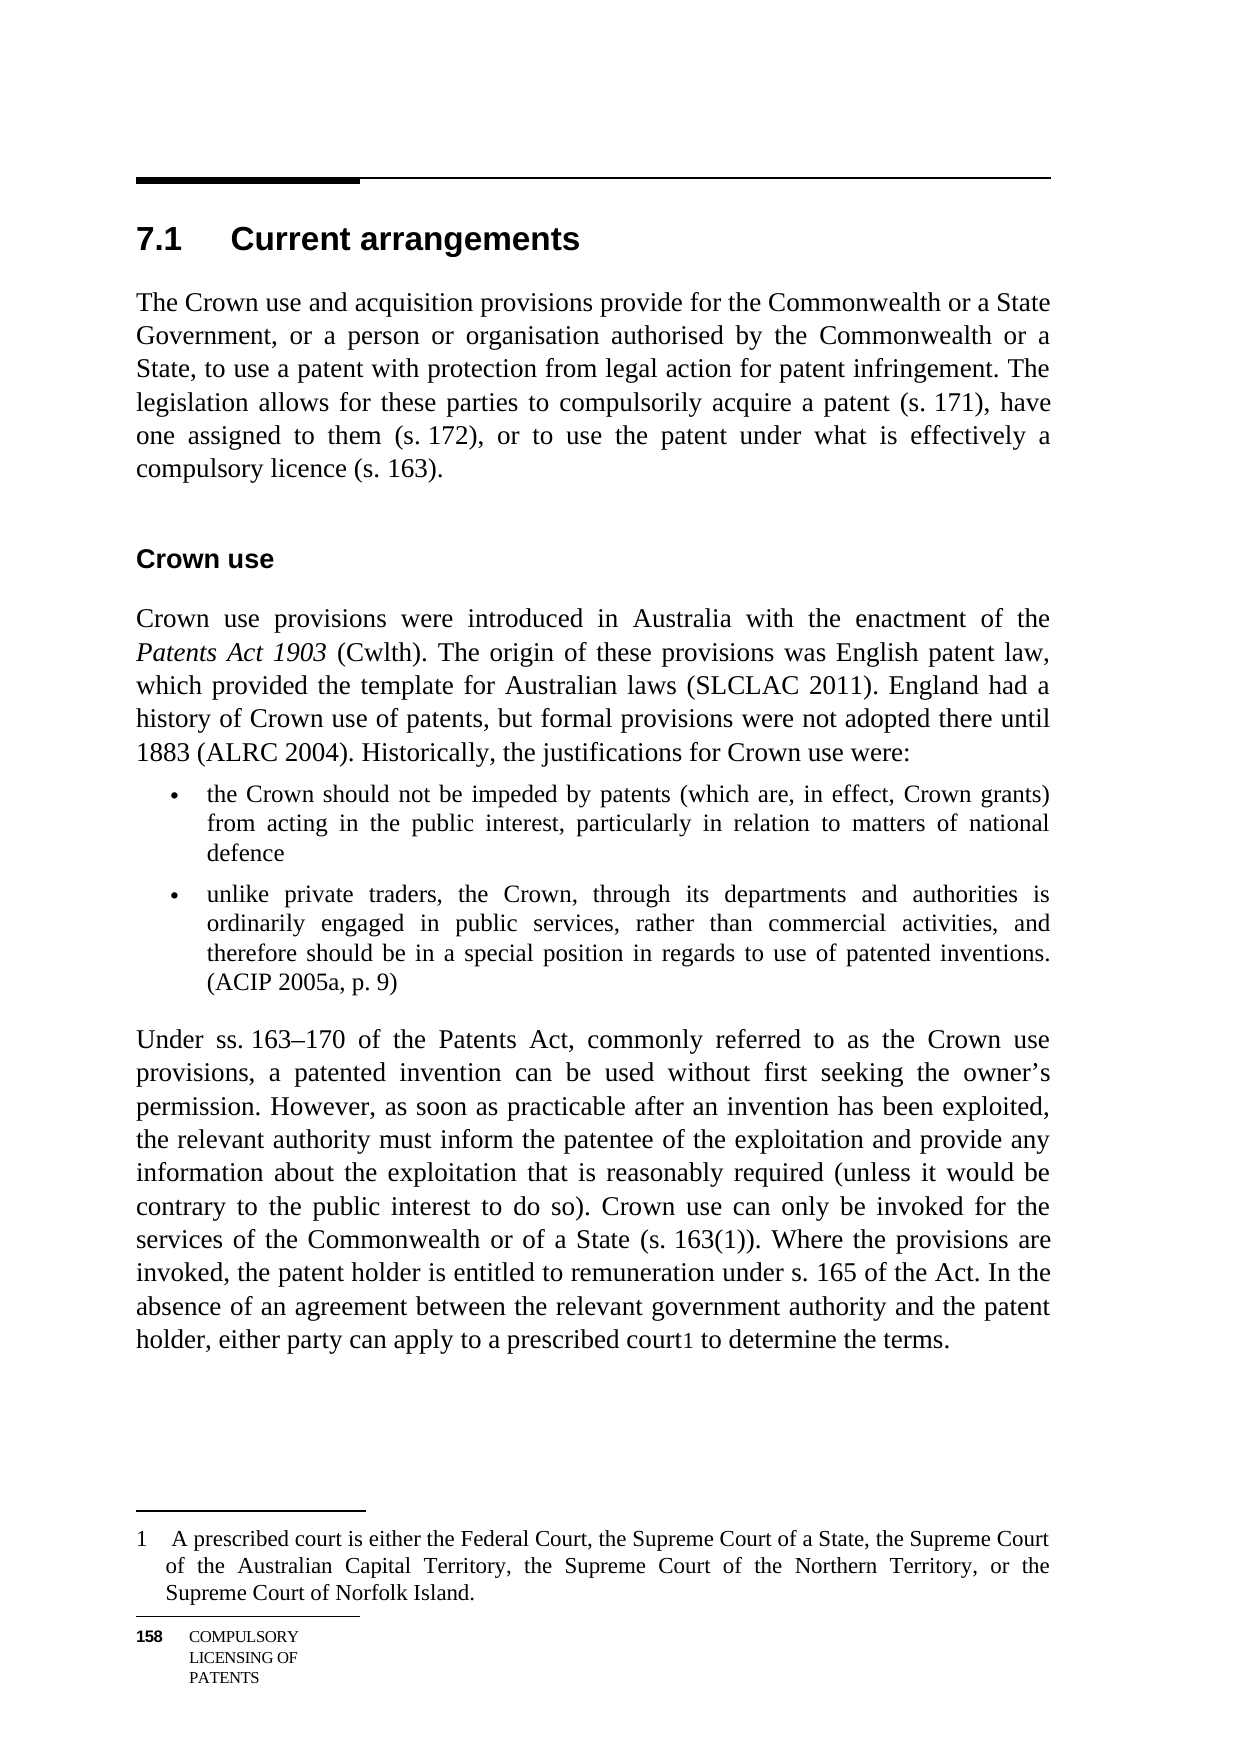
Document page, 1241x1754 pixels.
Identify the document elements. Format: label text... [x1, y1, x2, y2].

text Crown use provisions were introduced in Australia with the enactment of the Patents Act 1903 (Cwlth). The origin of these provisions was English patent law, which provided the template for Australian laws (SLCLAC 2011). England had a history of Crown use of patents, but formal provisions were not adopted there until 1883 (ALRC 2004). Historically, the justifications for Crown use were: [136, 600, 1051, 767]
text The Crown use and acquisition provisions provide for the Commonwealth or a State Government, or a person or organisation authorised by the Commonwealth or a State, to use a patent with protection from legal action for patent infringement. The legislation allows for these parties to compulsorily acquire a patent (s. 171), have one assigned to them (s. 172), or to use the patent under what is effectively a compulsory licence (s. 163). [136, 283, 1051, 483]
subtitle 7.1 Current arrangements [136, 217, 1051, 258]
text Under ss. 163–170 of the Patents Act, commonly referred to as the Crown use provisions, a patented invention can be used without first seeking the owner’s permission. However, as soon as practicable after an invention has been exploited, the relevant authority must inform the patentee of the exploitation and provide any information about the exploitation that is reasonably required (unless it would be contrary to the public interest to do so). Crown use can only be invoked for the services of the Commonwealth or of a State (s. 163(1)). Where the provisions are invoked, the patent holder is entitled to remuneration under s. 165 of the Act. In the absence of an agreement between the relevant government authority and the patent holder, either party can apply to a prescribed court to determine the terms. [136, 1021, 1051, 1354]
text the Crown should not be impeded by patents (which are, in effect, Crown grants) from acting in the public interest, particularly in relation to matters of national defence [171, 779, 1051, 867]
subtitle Crown use [136, 542, 1051, 575]
text unlike private traders, the Crown, through its departments and authorities is ordinarily engaged in public services, rather than commercial activities, and therefore should be in a special position in regards to use of patented inventions. (ACIP 2005a, p. 9) [171, 879, 1051, 996]
